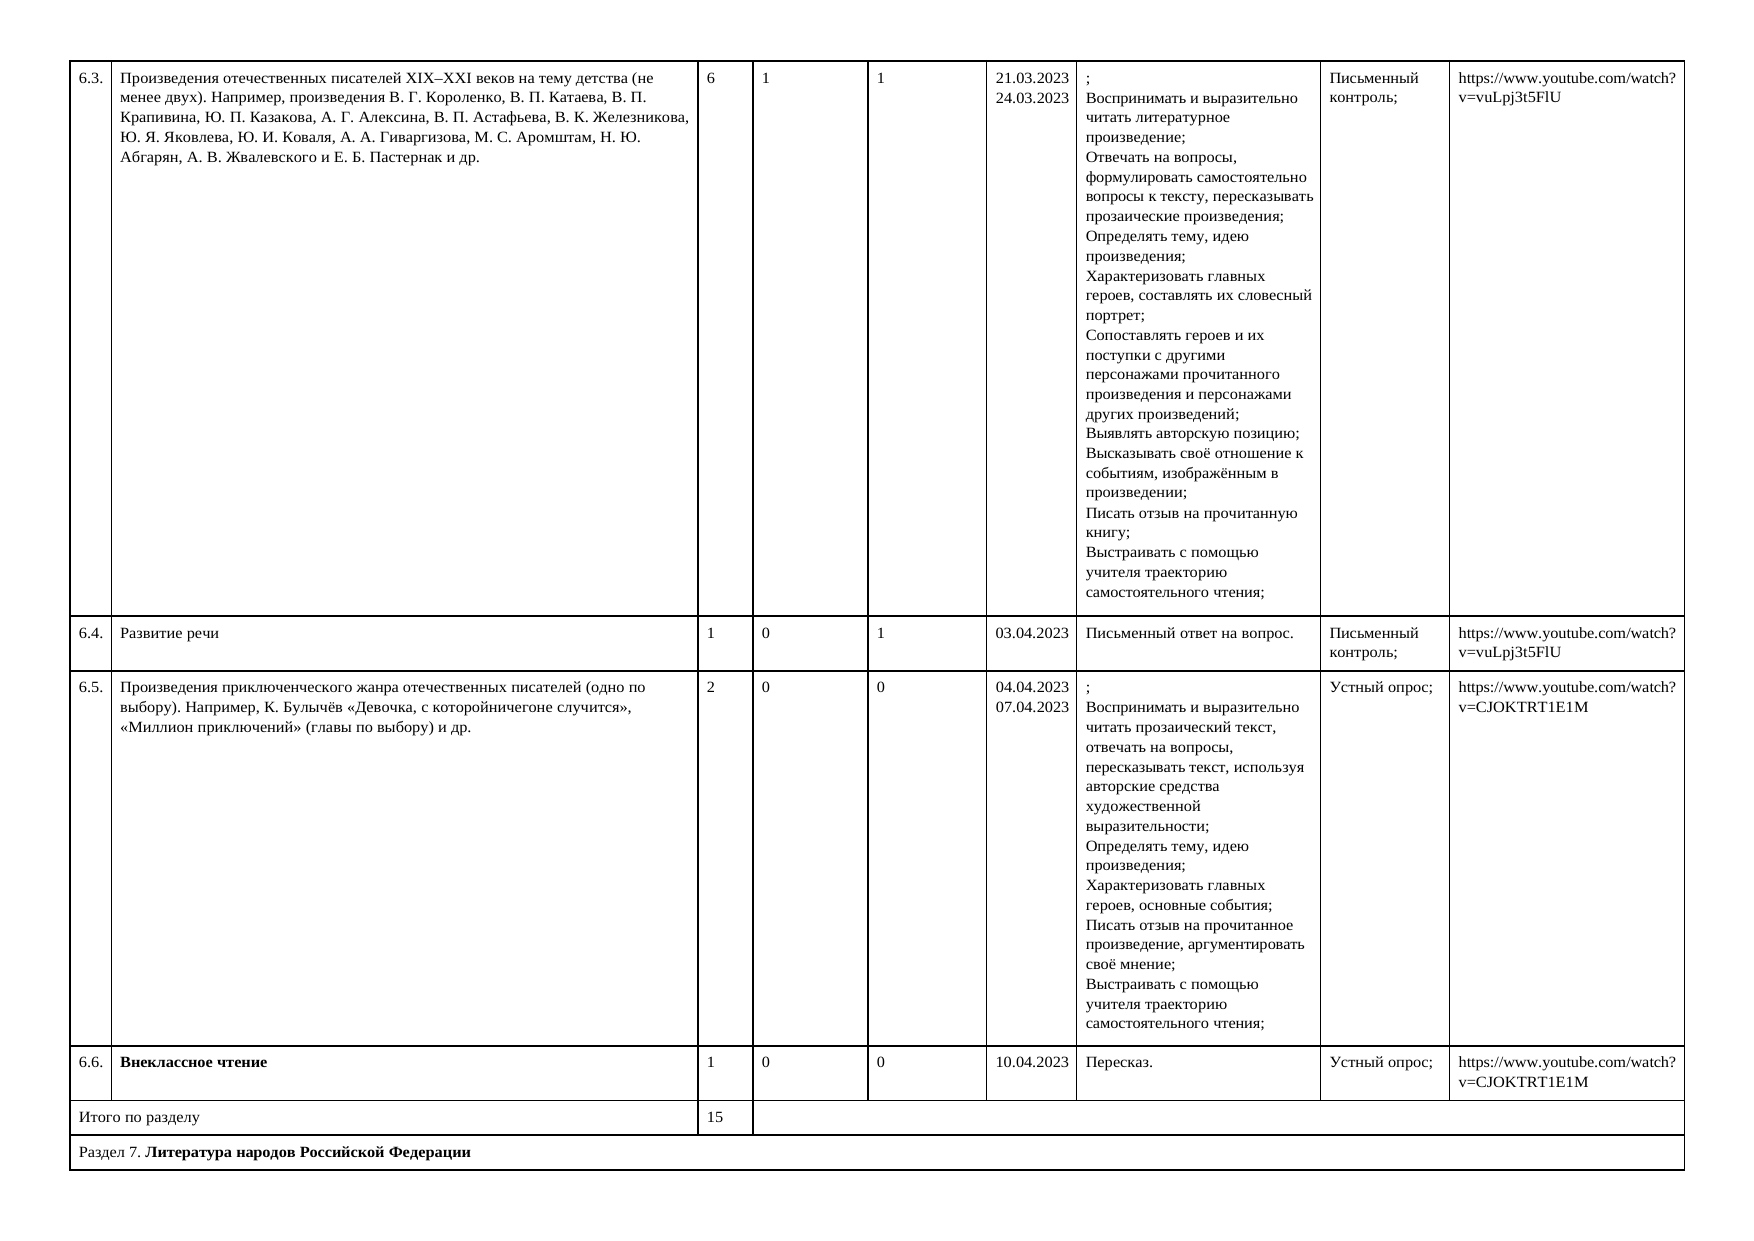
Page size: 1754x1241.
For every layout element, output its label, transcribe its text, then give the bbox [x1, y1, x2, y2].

table_cell 6.5. [71, 672, 111, 1045]
table_cell 0 [869, 1047, 986, 1100]
table_cell Письменный контроль; [1321, 617, 1449, 670]
table_header https://www.youtube.com/watch? v=vuLpj3t5FlU [1450, 62, 1684, 615]
table_cell Раздел 7. Литература народов Российской Федерации [71, 1136, 1684, 1169]
table_cell Письменный ответ на вопрос. [1077, 617, 1320, 670]
table_cell Развитие речи [112, 617, 697, 670]
table_cell 6.6. [71, 1047, 111, 1100]
table_cell 0 [754, 617, 867, 670]
table_cell Пересказ. [1077, 1047, 1320, 1100]
table_header 6.3. [71, 62, 111, 615]
table_cell Произведения приключенческого жанра отечественных писателей (одно по выбору). Например, К. Булычёв «Девочка, с которойничегоне случится», «Миллион приключений» (главы по выбору) и др. [112, 672, 697, 1045]
table_cell 6.4. [71, 617, 111, 670]
table_cell Устный опрос; [1321, 1047, 1449, 1100]
table_cell Устный опрос; [1321, 672, 1449, 1045]
table_cell Итого по разделу [71, 1101, 697, 1134]
table_cell 1 [869, 617, 986, 670]
table_cell https://www.youtube.com/watch? v=vuLpj3t5FlU [1450, 617, 1684, 670]
table_cell [754, 1101, 1684, 1134]
table_cell 1 [699, 617, 752, 670]
table_cell 1 [699, 1047, 752, 1100]
table_header Письменный контроль; [1321, 62, 1449, 615]
table_cell 03.04.2023 [987, 617, 1076, 670]
table_cell Внеклассное чтение [112, 1047, 697, 1100]
table_header 6 [699, 62, 752, 615]
table_cell ; Воспринимать и выразительно читать прозаический текст, отвечать на вопросы, пересказывать текст, используя авторские средства художественной выразительности; Определять тему, идею произведения; Характеризовать главных героев, основные события; Писать отзыв на прочитанное произведение, аргументировать своё мнение; Выстраивать с помощью учителя траекторию самостоятельного чтения; [1077, 672, 1320, 1045]
table_cell https://www.youtube.com/watch? v=CJOKTRT1E1M [1450, 672, 1684, 1045]
table_cell 2 [699, 672, 752, 1045]
table_header 1 [754, 62, 867, 615]
table_cell https://www.youtube.com/watch? v=CJOKTRT1E1M [1450, 1047, 1684, 1100]
table_header ; Воспринимать и выразительно читать литературное произведение; Отвечать на вопросы, формулировать самостоятельно вопросы к тексту, пересказывать прозаические произведения; Определять тему, идею произведения; Характеризовать главных героев, составлять их словесный портрет; Сопоставлять героев и их поступки с другими персонажами прочитанного произведения и персонажами других произведений; Выявлять авторскую позицию; Высказывать своё отношение к событиям, изображённым в произведении; Писать отзыв на прочитанную книгу; Выстраивать с помощью учителя траекторию самостоятельного чтения; [1077, 62, 1320, 615]
table_header 21.03.2023 24.03.2023 [987, 62, 1076, 615]
table_header 1 [869, 62, 986, 615]
table_cell 0 [869, 672, 986, 1045]
table_cell 0 [754, 672, 867, 1045]
table_cell 10.04.2023 [987, 1047, 1076, 1100]
table_cell 15 [699, 1101, 752, 1134]
table_header Произведения отечественных писателей XIX–XXI веков на тему детства (не менее двух). Например, произведения В. Г. Короленко, В. П. Катаева, В. П. Крапивина, Ю. П. Казакова, А. Г. Алексина, В. П. Астафьева, В. К. Железникова, Ю. Я. Яковлева, Ю. И. Коваля, А. А. Гиваргизова, М. С. Аромштам, Н. Ю. Абгарян, А. В. Жвалевского и Е. Б. Пастернак и др. [112, 62, 697, 615]
table_cell 0 [754, 1047, 867, 1100]
table_cell 04.04.2023 07.04.2023 [987, 672, 1076, 1045]
